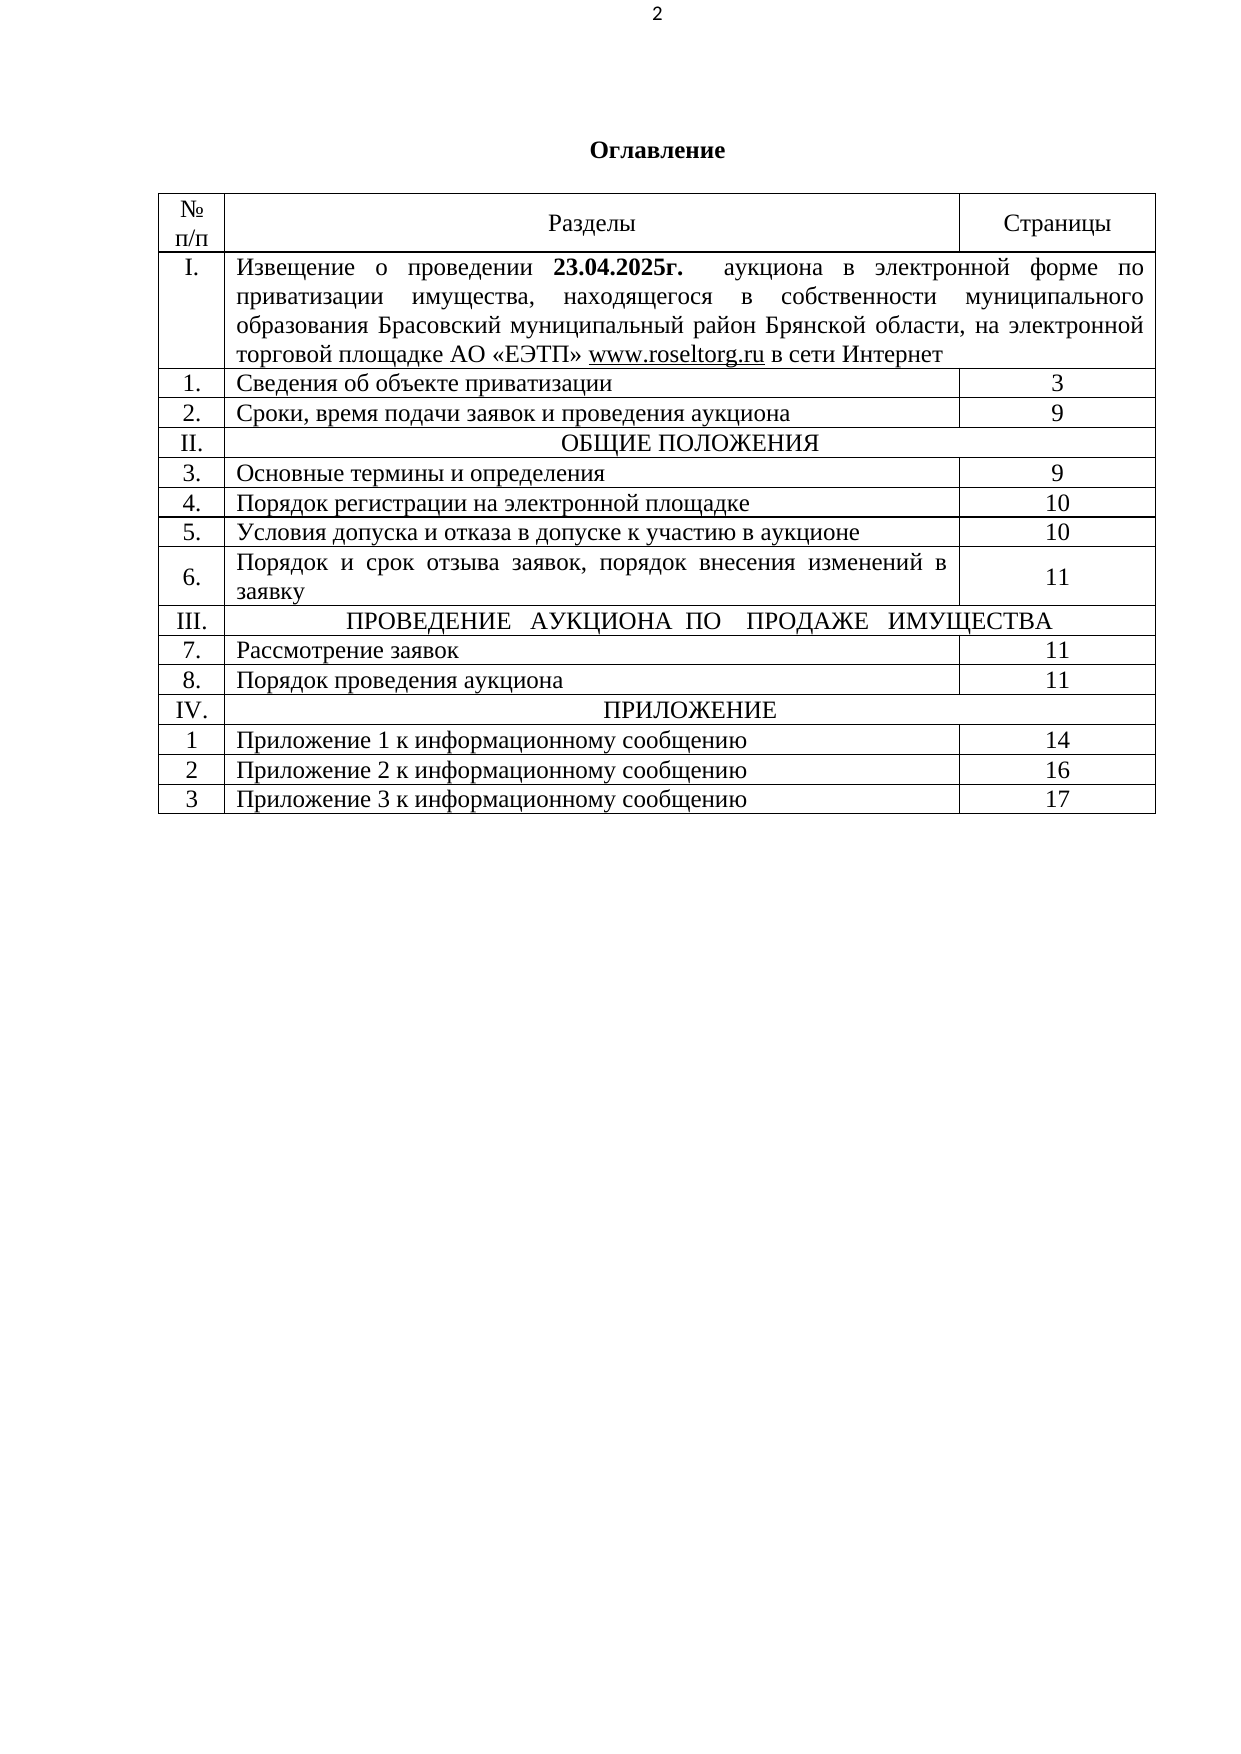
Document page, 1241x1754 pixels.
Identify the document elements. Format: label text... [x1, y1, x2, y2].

table_cell II. [159, 428, 224, 457]
table_header № п/п [159, 194, 224, 251]
table_cell 3. [159, 458, 224, 487]
table_cell 2. [159, 398, 224, 427]
table_header Страницы [960, 194, 1155, 251]
table_cell 11 [960, 665, 1155, 694]
table_cell Порядок регистрации на электронной площадке [225, 488, 959, 516]
table_cell 11 [960, 636, 1155, 664]
table_cell ПРОВЕДЕНИЕ АУКЦИОНА ПО ПРОДАЖЕ ИМУЩЕСТВА [225, 606, 1155, 634]
table_cell 6. [159, 547, 224, 605]
table_cell Рассмотрение заявок [225, 636, 959, 664]
table_cell Сроки, время подачи заявок и проведения аукциона [225, 398, 959, 427]
table_cell 2 [159, 755, 224, 783]
table_cell Приложение 2 к информационному сообщению [225, 755, 959, 783]
table_cell 7. [159, 636, 224, 664]
table_cell 3 [960, 369, 1155, 397]
table_cell ОБЩИЕ ПОЛОЖЕНИЯ [225, 428, 1155, 457]
table_cell 9 [960, 398, 1155, 427]
table_cell ПРИЛОЖЕНИЕ [225, 695, 1155, 724]
table_cell Сведения об объекте приватизации [225, 369, 959, 397]
table_cell 11 [960, 547, 1155, 605]
table_cell Порядок и срок отзыва заявок, порядок внесения изменений в заявку [225, 547, 959, 605]
table_cell 10 [960, 488, 1155, 516]
table_cell 9 [960, 458, 1155, 487]
table_cell 14 [960, 725, 1155, 754]
table_cell Приложение 3 к информационному сообщению [225, 785, 959, 813]
table_cell IV. [159, 695, 224, 724]
table_cell I. [159, 253, 224, 367]
table_cell 3 [159, 785, 224, 813]
table_cell 8. [159, 665, 224, 694]
table_cell Основные термины и определения [225, 458, 959, 487]
table_header Разделы [225, 194, 959, 251]
table_cell 4. [159, 488, 224, 516]
table_cell 17 [960, 785, 1155, 813]
table_cell 1 [159, 725, 224, 754]
table_cell 1. [159, 369, 224, 397]
table_cell 5. [159, 518, 224, 546]
table_cell Порядок проведения аукциона [225, 665, 959, 694]
table_cell III. [159, 606, 224, 634]
table_cell Условия допуска и отказа в допуске к участию в аукционе [225, 518, 959, 546]
table_cell Извещение о проведении 23.04.2025г. аукциона в электронной форме по приватизации имущества, находящегося в собственности муниципального образования Брасовский муниципальный район Брянской области, на электронной торговой площадке АО «ЕЭТП» www.roseltorg.ru в сети Интернет [225, 253, 1155, 367]
table_cell Приложение 1 к информационному сообщению [225, 725, 959, 754]
table_cell 10 [960, 518, 1155, 546]
table_cell 16 [960, 755, 1155, 783]
text Оглавление [148, 135, 1167, 164]
